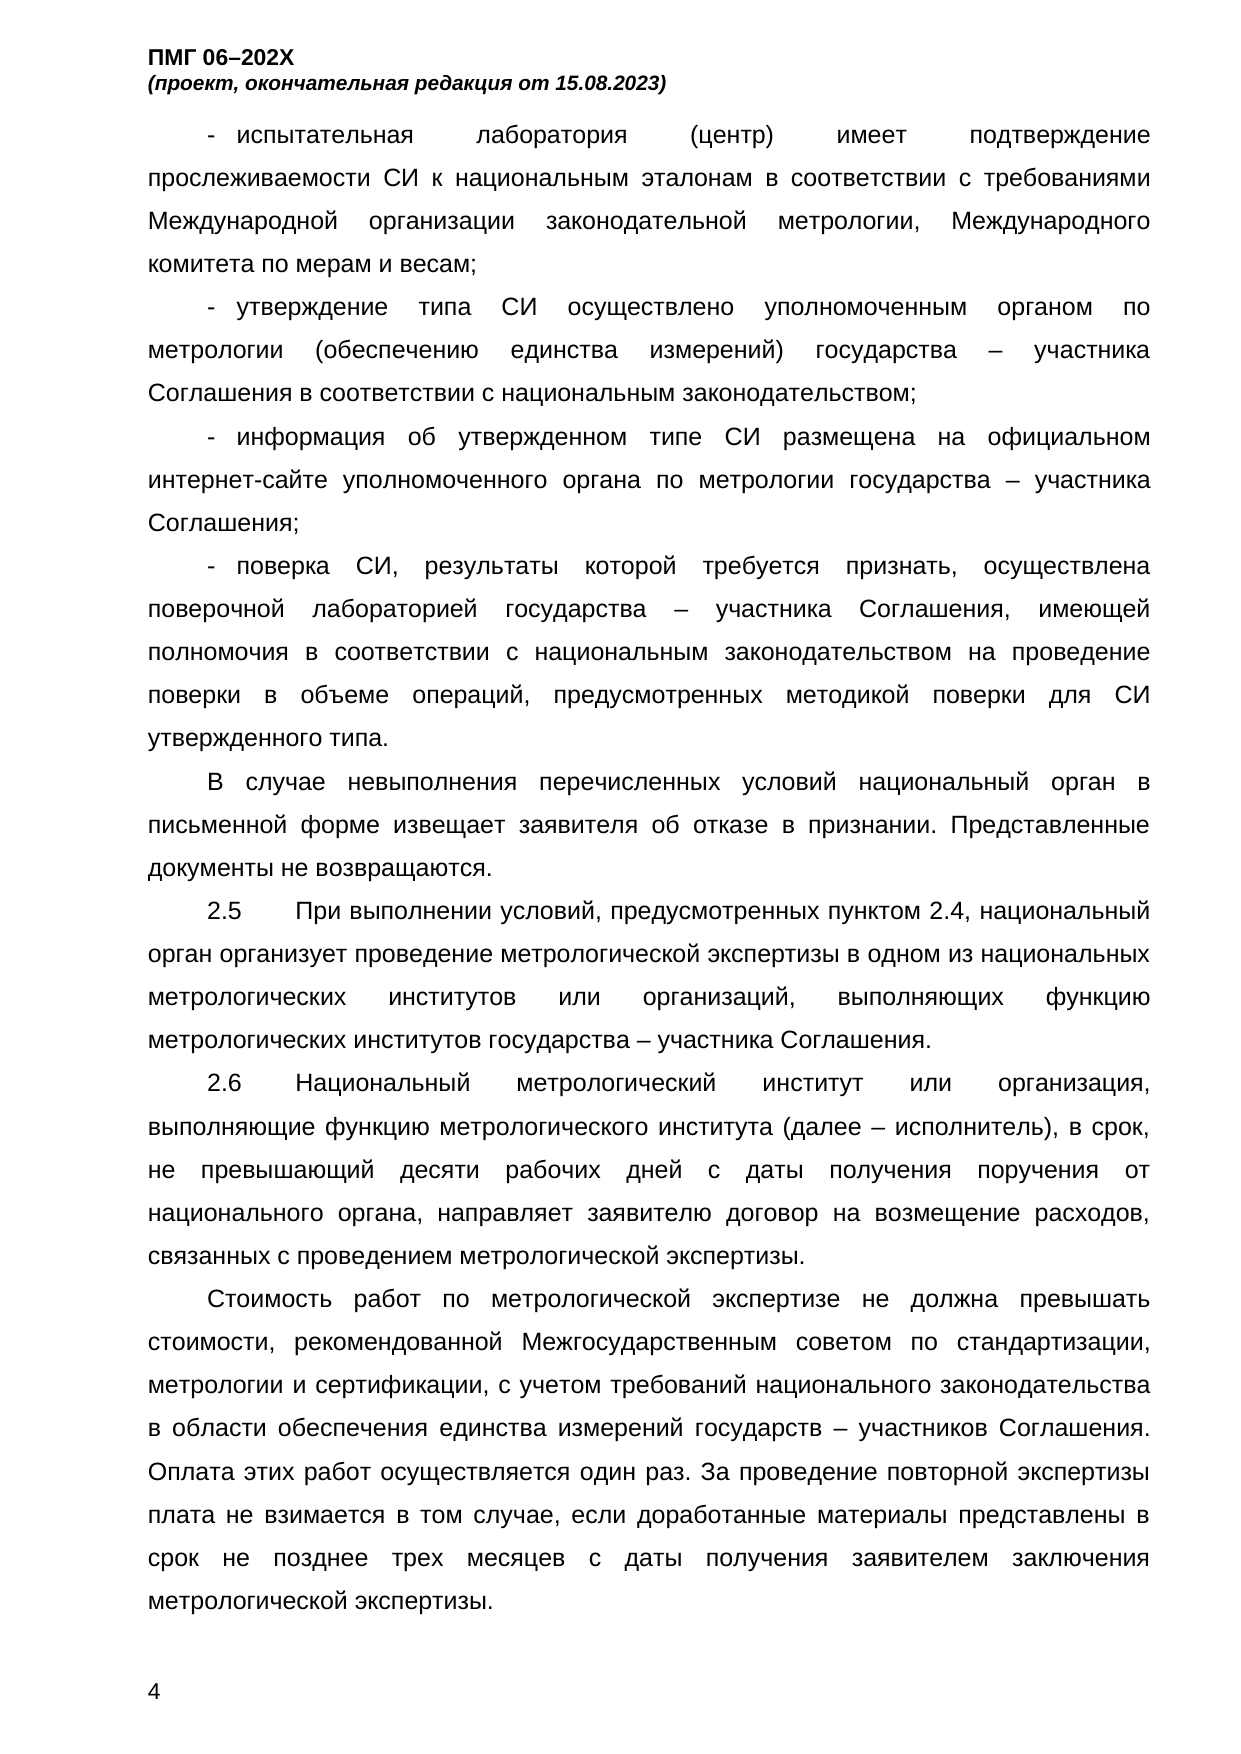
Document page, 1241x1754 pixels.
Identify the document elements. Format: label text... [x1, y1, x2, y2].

text - утверждение типа СИ осуществлено уполномоченным органом по метрологии (обеспечению единства измерений) государства – участника Соглашения в соответствии с национальным законодательством; [148, 292, 1152, 407]
text 2.5 При выполнении условий, предусмотренных пунктом 2.4, национальный орган организует проведение метрологической экспертизы в одном из национальных метрологических институтов или организаций, выполняющих функцию метрологических институтов государства – участника Соглашения. [148, 896, 1152, 1054]
text - информация об утвержденном типе СИ размещена на официальном интернет-сайте уполномоченного органа по метрологии государства – участника Соглашения; [148, 422, 1152, 537]
text - поверка СИ, результаты которой требуется признать, осуществлена поверочной лабораторией государства – участника Соглашения, имеющей полномочия в соответствии с национальным законодательством на проведение поверки в объеме операций, предусмотренных методикой поверки для СИ утвержденного типа. [148, 551, 1152, 752]
text - испытательная лаборатория (центр) имеет подтверждение прослеживаемости СИ к национальным эталонам в соответствии с требованиями Международной организации законодательной метрологии, Международного комитета по мерам и весам; [148, 120, 1152, 278]
text В случае невыполнения перечисленных условий национальный орган в письменной форме извещает заявителя об отказе в признании. Представленные документы не возвращаются. [148, 767, 1152, 882]
text 2.6 Национальный метрологический институт или организация, выполняющие функцию метрологического института (далее – исполнитель), в срок, не превышающий десяти рабочих дней с даты получения поручения от национального органа, направляет заявителю договор на возмещение расходов, связанных с проведением метрологической экспертизы. [148, 1068, 1152, 1270]
text Стоимость работ по метрологической экспертизе не должна превышать стоимости, рекомендованной Межгосударственным советом по стандартизации, метрологии и сертификации, с учетом требований национального законодательства в области обеспечения единства измерений государств – участников Соглашения. Оплата этих работ осуществляется один раз. За проведение повторной экспертизы плата не взимается в том случае, если доработанные материалы представлены в срок не позднее трех месяцев с даты получения заявителем заключения метрологической экспертизы. [148, 1284, 1152, 1615]
